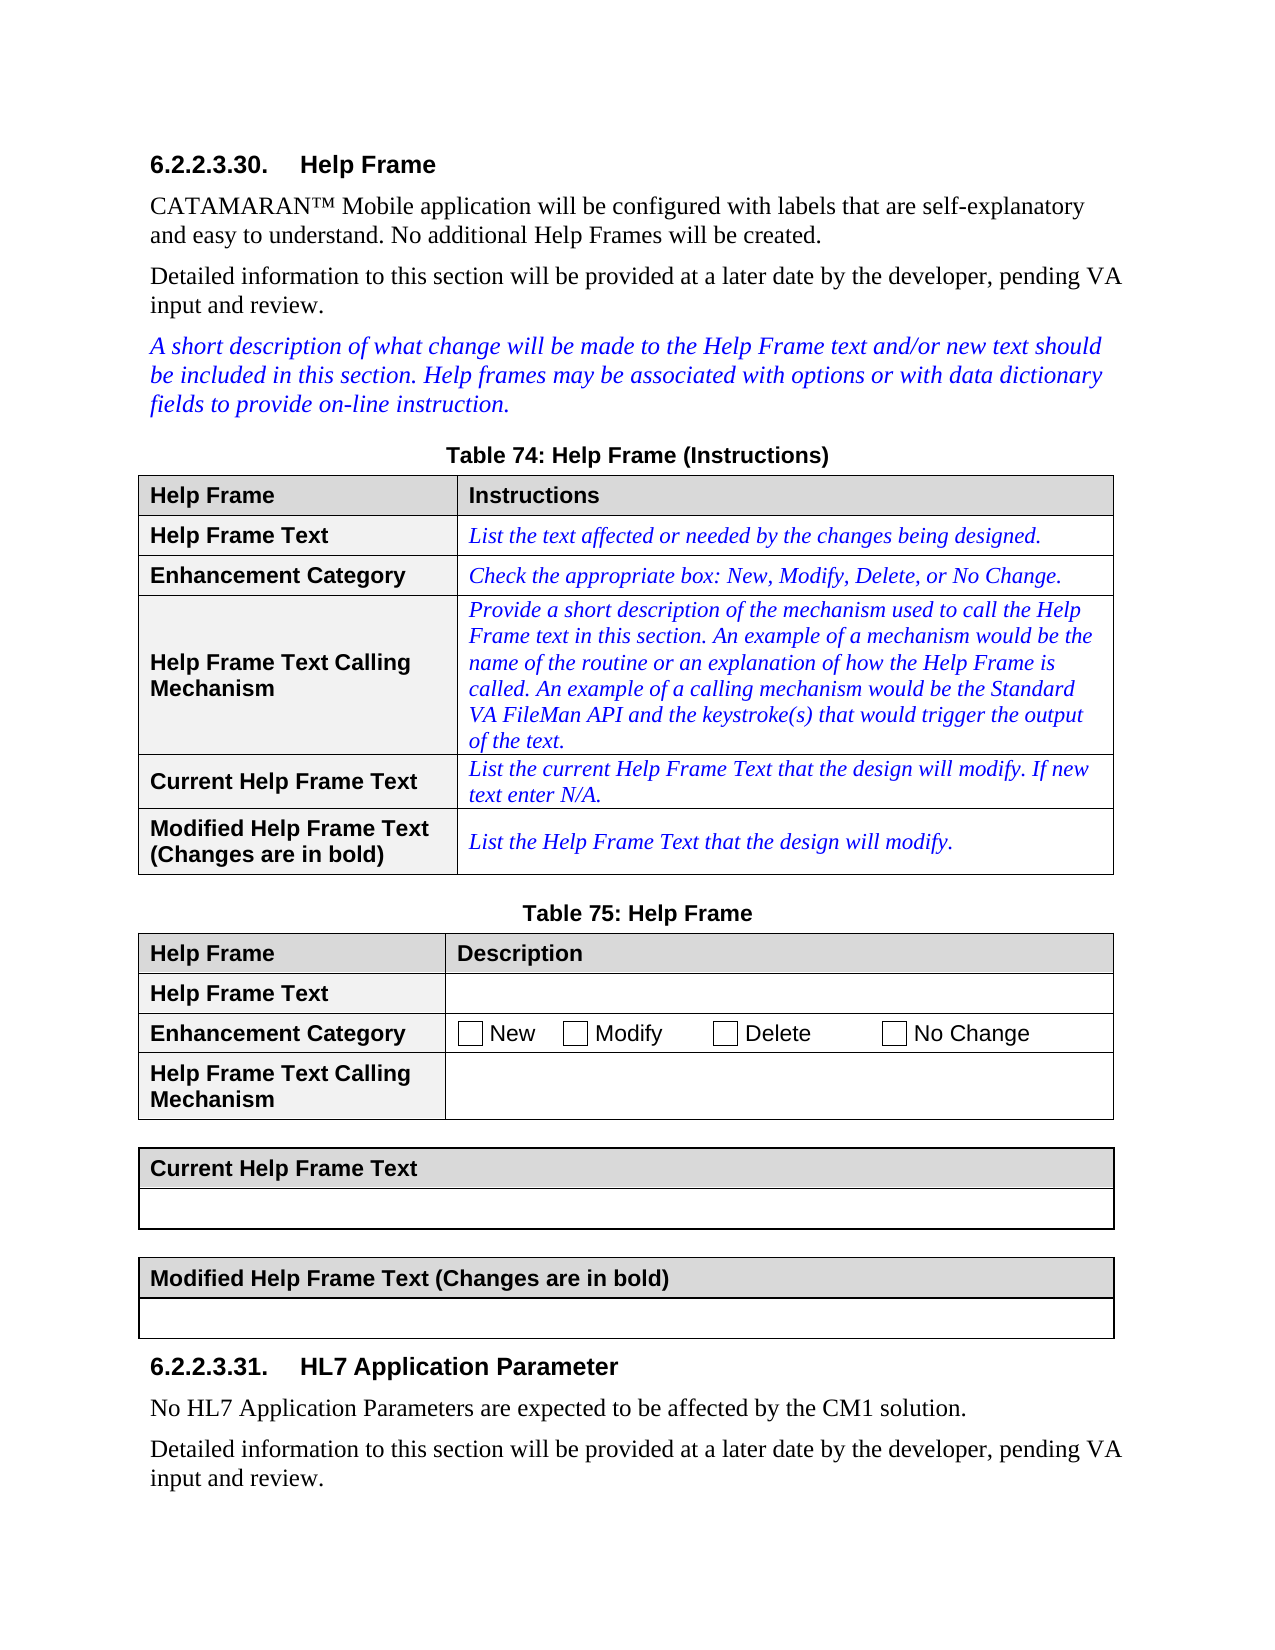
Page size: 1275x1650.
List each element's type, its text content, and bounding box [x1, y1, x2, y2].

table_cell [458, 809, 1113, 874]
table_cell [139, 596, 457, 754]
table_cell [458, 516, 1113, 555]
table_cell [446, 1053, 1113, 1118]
text Detailed information to this section will be provided at a later date by the developer, pending VA input and review. [150, 1434, 1125, 1492]
subtitle Help Frame [150, 150, 1125, 179]
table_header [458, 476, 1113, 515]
text Table 75: Help Frame [150, 900, 1125, 926]
subtitle HL7 Application Parameter [150, 1352, 1125, 1380]
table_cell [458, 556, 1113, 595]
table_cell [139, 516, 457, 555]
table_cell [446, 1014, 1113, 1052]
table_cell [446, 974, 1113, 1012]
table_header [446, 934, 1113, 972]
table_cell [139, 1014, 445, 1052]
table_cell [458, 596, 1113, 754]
text Table 74: Help Frame (Instructions) [150, 442, 1125, 469]
text Detailed information to this section will be provided at a later date by the developer, pending VA input and review. [150, 261, 1125, 319]
text No HL7 Application Parameters are expected to be affected by the CM1 solution. [150, 1393, 1125, 1422]
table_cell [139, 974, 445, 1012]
text A short description of what change will be made to the Help Frame text and/or new text should be included in this section. Help frames may be associated with options or with data dictionary fields to provide on-line instruction. [150, 331, 1125, 417]
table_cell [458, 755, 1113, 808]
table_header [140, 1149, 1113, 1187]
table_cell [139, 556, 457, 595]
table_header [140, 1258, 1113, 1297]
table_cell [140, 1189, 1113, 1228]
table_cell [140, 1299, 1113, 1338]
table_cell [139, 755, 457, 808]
text CATAMARAN™ Mobile application will be configured with labels that are self-explanatory and easy to understand. No additional Help Frames will be created. [150, 191, 1125, 249]
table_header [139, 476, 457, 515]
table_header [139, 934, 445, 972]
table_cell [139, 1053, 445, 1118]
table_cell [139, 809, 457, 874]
